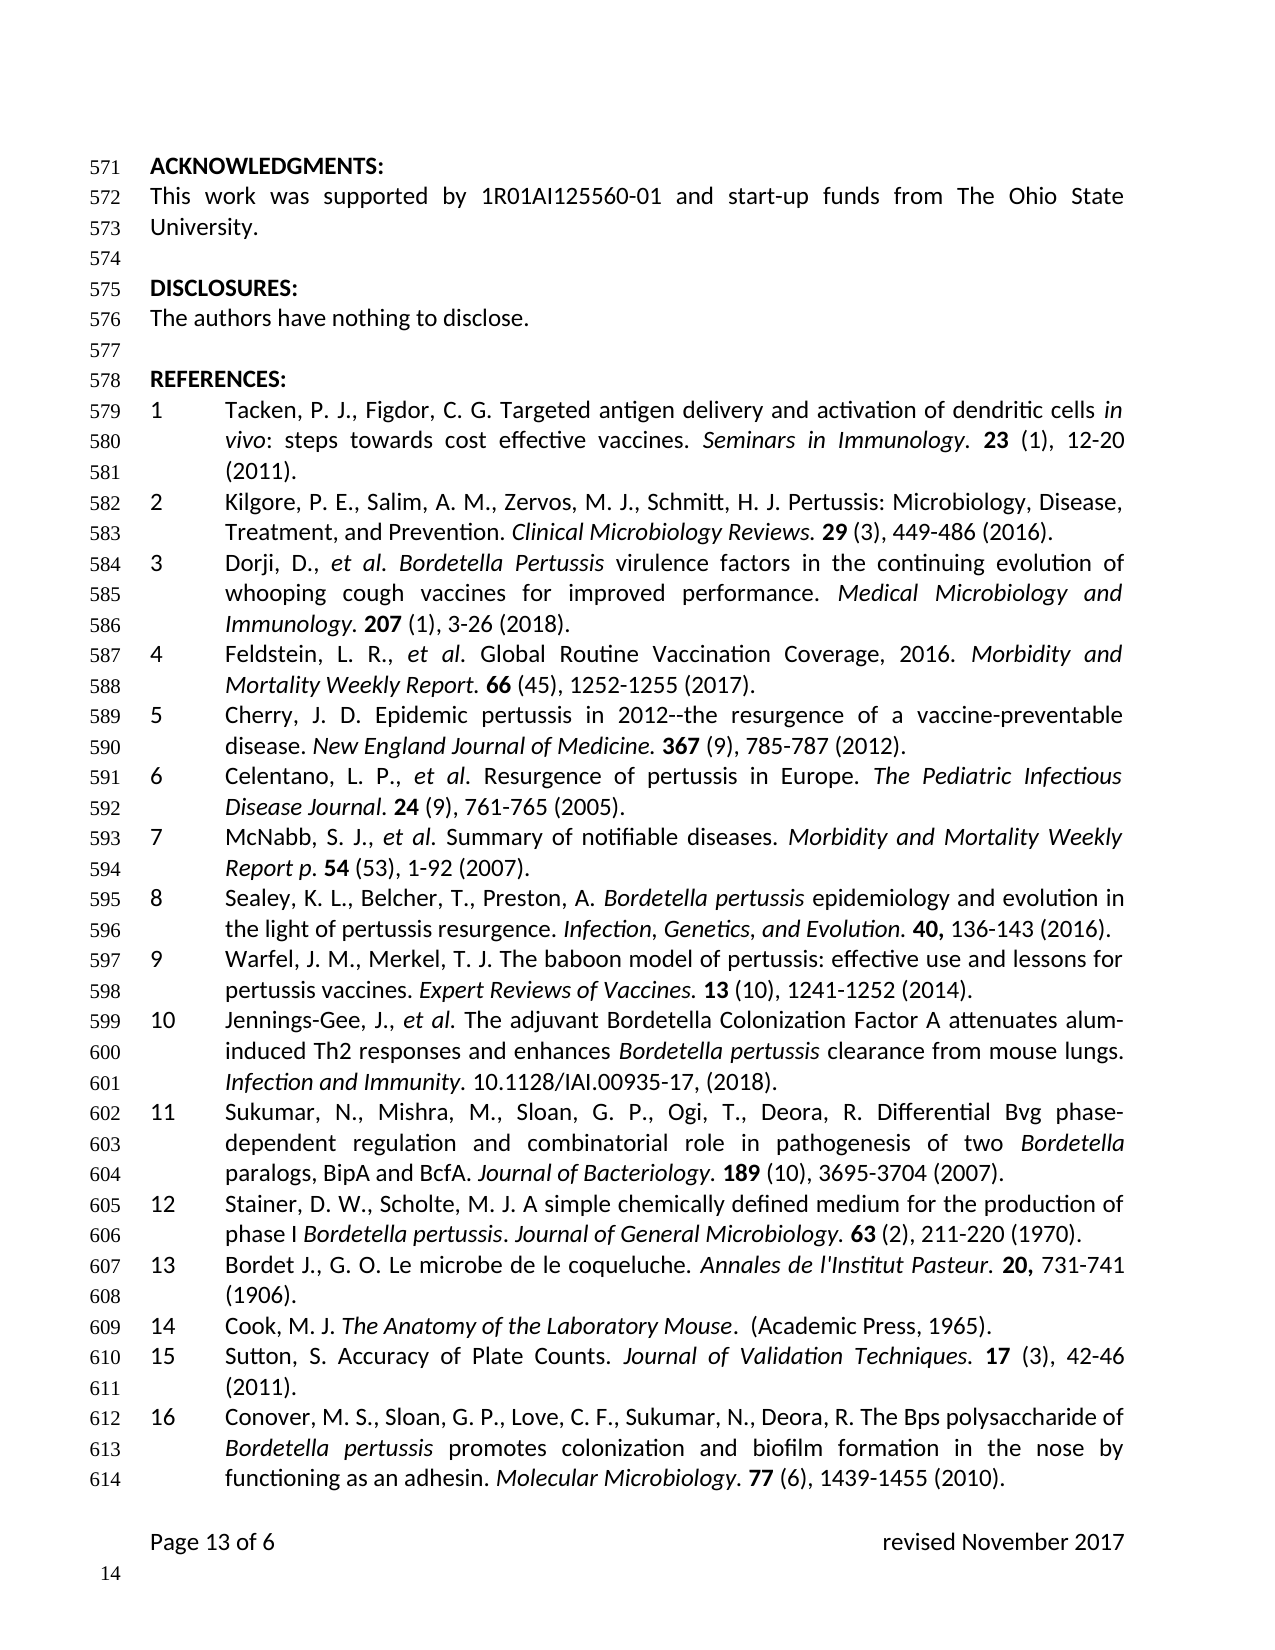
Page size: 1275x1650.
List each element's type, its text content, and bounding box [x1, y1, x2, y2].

text 5 Cherry, J. D. Epidemic pertussis in 2012--the resurgence of a vaccine-preventable disease. New England Journal of Medicine. 367 (9), 785-787 (2012). [150, 699, 1125, 760]
text The authors have nothing to disclose. [150, 303, 1125, 333]
text 1 Tacken, P. J., Figdor, C. G. Targeted antigen delivery and activation of dendritic cells in vivo: steps towards cost effective vaccines. Seminars in Immunology. 23 (1), 12-20 (2011). [150, 394, 1125, 486]
text 4 Feldstein, L. R., et al. Global Routine Vaccination Coverage, 2016. Morbidity and Mortality Weekly Report. 66 (45), 1252-1255 (2017). [150, 638, 1125, 699]
text This work was supported by 1R01AI125560-01 and start-up funds from The Ohio State University. [150, 181, 1125, 242]
text 9 Warfel, J. M., Merkel, T. J. The baboon model of pertussis: effective use and lessons for pertussis vaccines. Expert Reviews of Vaccines. 13 (10), 1241-1252 (2014). [150, 943, 1125, 1004]
text 15 Sutton, S. Accuracy of Plate Counts. Journal of Validation Techniques. 17 (3), 42-46 (2011). [150, 1340, 1125, 1401]
text 6 Celentano, L. P., et al. Resurgence of pertussis in Europe. The Pediatric Infectious Disease Journal. 24 (9), 761-765 (2005). [150, 760, 1125, 821]
text 14 Cook, M. J. The Anatomy of the Laboratory Mouse. (Academic Press, 1965). [150, 1310, 1125, 1340]
text 11 Sukumar, N., Mishra, M., Sloan, G. P., Ogi, T., Deora, R. Differential Bvg phase-dependent regulation and combinatorial role in pathogenesis of two Bordetella paralogs, BipA and BcfA. Journal of Bacteriology. 189 (10), 3695-3704 (2007). [150, 1096, 1125, 1188]
text DISCLOSURES: [150, 272, 1125, 303]
text 8 Sealey, K. L., Belcher, T., Preston, A. Bordetella pertussis epidemiology and evolution in the light of pertussis resurgence. Infection, Genetics, and Evolution. 40, 136-143 (2016). [150, 882, 1125, 943]
text 7 McNabb, S. J., et al. Summary of notifiable diseases. Morbidity and Mortality Weekly Report p. 54 (53), 1-92 (2007). [150, 821, 1125, 882]
text 10 Jennings-Gee, J., et al. The adjuvant Bordetella Colonization Factor A attenuates alum-induced Th2 responses and enhances Bordetella pertussis clearance from mouse lungs. Infection and Immunity. 10.1128/IAI.00935-17, (2018). [150, 1004, 1125, 1096]
text 2 Kilgore, P. E., Salim, A. M., Zervos, M. J., Schmitt, H. J. Pertussis: Microbiology, Disease, Treatment, and Prevention. Clinical Microbiology Reviews. 29 (3), 449-486 (2016). [150, 486, 1125, 547]
text REFERENCES: [150, 364, 1125, 394]
text 16 Conover, M. S., Sloan, G. P., Love, C. F., Sukumar, N., Deora, R. The Bps polysaccharide of Bordetella pertussis promotes colonization and biofilm formation in the nose by functioning as an adhesin. Molecular Microbiology. 77 (6), 1439-1455 (2010). [150, 1401, 1125, 1493]
text 12 Stainer, D. W., Scholte, M. J. A simple chemically defined medium for the production of phase I Bordetella pertussis. Journal of General Microbiology. 63 (2), 211-220 (1970). [150, 1188, 1125, 1249]
text ACKNOWLEDGMENTS: [150, 150, 1125, 181]
text 13 Bordet J., G. O. Le microbe de le coqueluche. Annales de l'Institut Pasteur. 20, 731-741 (1906). [150, 1249, 1125, 1310]
text 3 Dorji, D., et al. Bordetella Pertussis virulence factors in the continuing evolution of whooping cough vaccines for improved performance. Medical Microbiology and Immunology. 207 (1), 3-26 (2018). [150, 547, 1125, 638]
